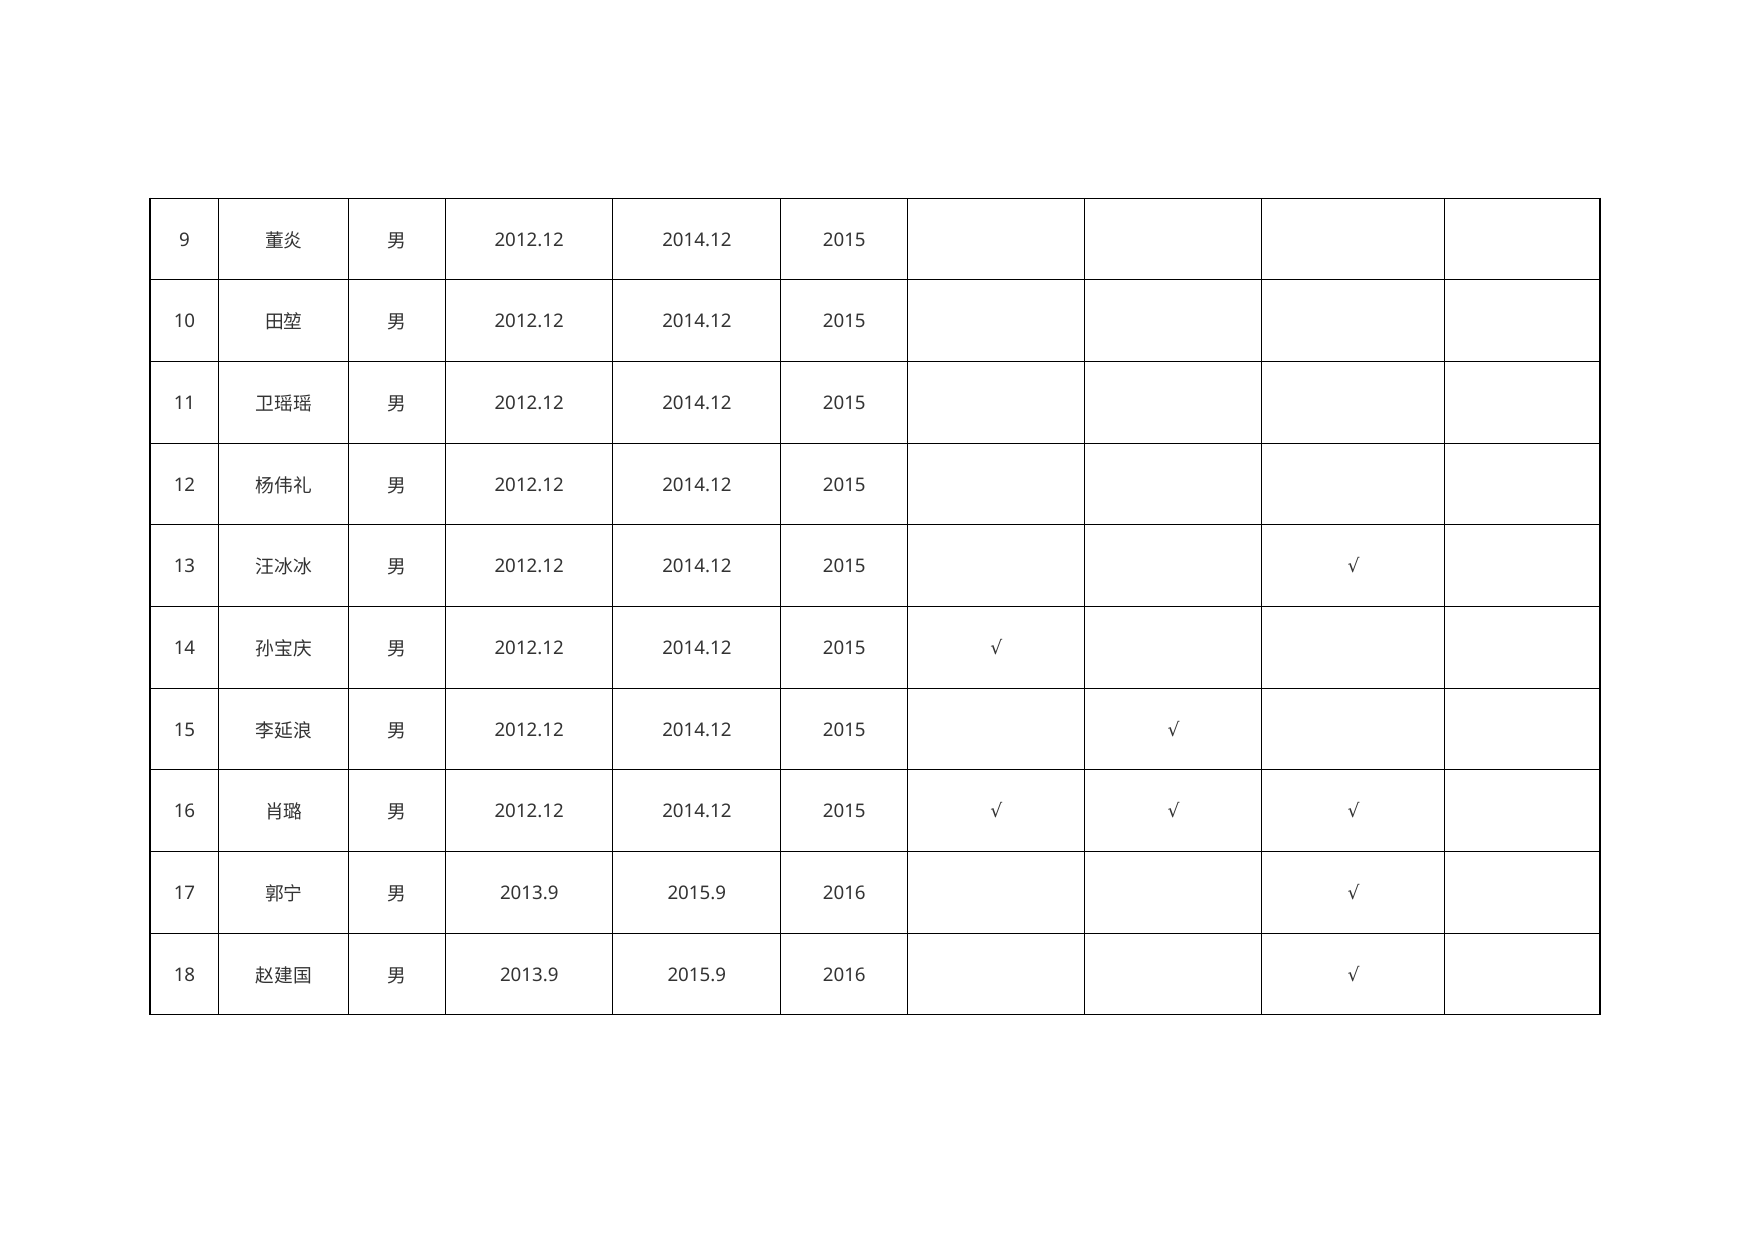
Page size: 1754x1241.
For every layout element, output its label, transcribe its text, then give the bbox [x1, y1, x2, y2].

table_cell 2014.12 [613, 525, 780, 606]
table_cell 李延浪 [219, 689, 348, 769]
table_cell 2015.9 [613, 852, 780, 933]
table_cell 2014.12 [613, 199, 780, 279]
table_cell 赵建国 [219, 934, 348, 1014]
table_cell 杨伟礼 [219, 444, 348, 524]
table_cell [908, 852, 1084, 933]
table_cell 肖璐 [219, 770, 348, 851]
table_cell 2012.12 [446, 362, 612, 443]
table_cell 郭宁 [219, 852, 348, 933]
table_cell [1445, 607, 1599, 688]
table_cell 男 [349, 607, 445, 688]
table_cell 男 [349, 280, 445, 361]
table_cell 2014.12 [613, 280, 780, 361]
table_cell 2016 [781, 852, 907, 933]
table_cell [1262, 689, 1444, 769]
table_cell 2012.12 [446, 444, 612, 524]
table_cell 孙宝庆 [219, 607, 348, 688]
table_cell 2012.12 [446, 607, 612, 688]
table_cell √ [1085, 689, 1261, 769]
table_cell [1262, 607, 1444, 688]
table_cell [1085, 199, 1261, 279]
table_cell [1085, 525, 1261, 606]
table_cell 男 [349, 770, 445, 851]
table_cell √ [1262, 934, 1444, 1014]
table_cell [1445, 770, 1599, 851]
table_cell 2014.12 [613, 607, 780, 688]
table_cell 2016 [781, 934, 907, 1014]
table_cell 男 [349, 199, 445, 279]
table_cell 董炎 [219, 199, 348, 279]
table_cell [1445, 444, 1599, 524]
table_cell 男 [349, 444, 445, 524]
table_cell √ [1262, 852, 1444, 933]
table_cell 汪冰冰 [219, 525, 348, 606]
table_cell [1445, 689, 1599, 769]
table_cell 男 [349, 525, 445, 606]
table_cell [1445, 362, 1599, 443]
table_cell 男 [349, 934, 445, 1014]
table_cell [1085, 852, 1261, 933]
table_cell 男 [349, 852, 445, 933]
table_cell [1262, 444, 1444, 524]
table_cell 11 [151, 362, 218, 443]
table_cell [1085, 280, 1261, 361]
table_cell 2014.12 [613, 362, 780, 443]
table_cell 田堃 [219, 280, 348, 361]
table_cell 2013.9 [446, 852, 612, 933]
table_cell 16 [151, 770, 218, 851]
table_cell [1085, 362, 1261, 443]
table_cell √ [1262, 525, 1444, 606]
table_cell 2015 [781, 770, 907, 851]
table_cell √ [908, 770, 1084, 851]
table_cell [908, 199, 1084, 279]
table_cell 男 [349, 362, 445, 443]
table_cell 卫瑶瑶 [219, 362, 348, 443]
table_cell 10 [151, 280, 218, 361]
table_cell [1445, 934, 1599, 1014]
table_cell [908, 689, 1084, 769]
table_cell 2012.12 [446, 525, 612, 606]
table_cell [1262, 362, 1444, 443]
table_cell [908, 280, 1084, 361]
table_cell 15 [151, 689, 218, 769]
table_cell 2015 [781, 525, 907, 606]
table_cell √ [1085, 770, 1261, 851]
table_cell 17 [151, 852, 218, 933]
table_cell 2015.9 [613, 934, 780, 1014]
table_cell 9 [151, 199, 218, 279]
table_cell [1445, 852, 1599, 933]
table_cell 12 [151, 444, 218, 524]
table_cell 14 [151, 607, 218, 688]
table_cell 2014.12 [613, 689, 780, 769]
table_cell [1445, 525, 1599, 606]
table_cell 2012.12 [446, 199, 612, 279]
table_cell 13 [151, 525, 218, 606]
table_cell 2015 [781, 689, 907, 769]
table_cell [1445, 199, 1599, 279]
table_cell 18 [151, 934, 218, 1014]
table_cell [1085, 934, 1261, 1014]
table_cell 2015 [781, 444, 907, 524]
table_cell [1445, 280, 1599, 361]
table_cell 2012.12 [446, 689, 612, 769]
table_cell [908, 444, 1084, 524]
table_cell [1085, 607, 1261, 688]
table_cell √ [1262, 770, 1444, 851]
table_cell [908, 362, 1084, 443]
table_cell 2015 [781, 280, 907, 361]
table_cell 2013.9 [446, 934, 612, 1014]
table_cell [1262, 280, 1444, 361]
table_cell √ [908, 607, 1084, 688]
table_cell 2012.12 [446, 280, 612, 361]
table_cell 男 [349, 689, 445, 769]
table_cell 2014.12 [613, 444, 780, 524]
table_cell 2015 [781, 362, 907, 443]
table_cell 2014.12 [613, 770, 780, 851]
table_cell 2015 [781, 607, 907, 688]
table_cell [1085, 444, 1261, 524]
table_cell [908, 934, 1084, 1014]
table_cell [1262, 199, 1444, 279]
table_cell 2012.12 [446, 770, 612, 851]
table_cell [908, 525, 1084, 606]
table_cell 2015 [781, 199, 907, 279]
